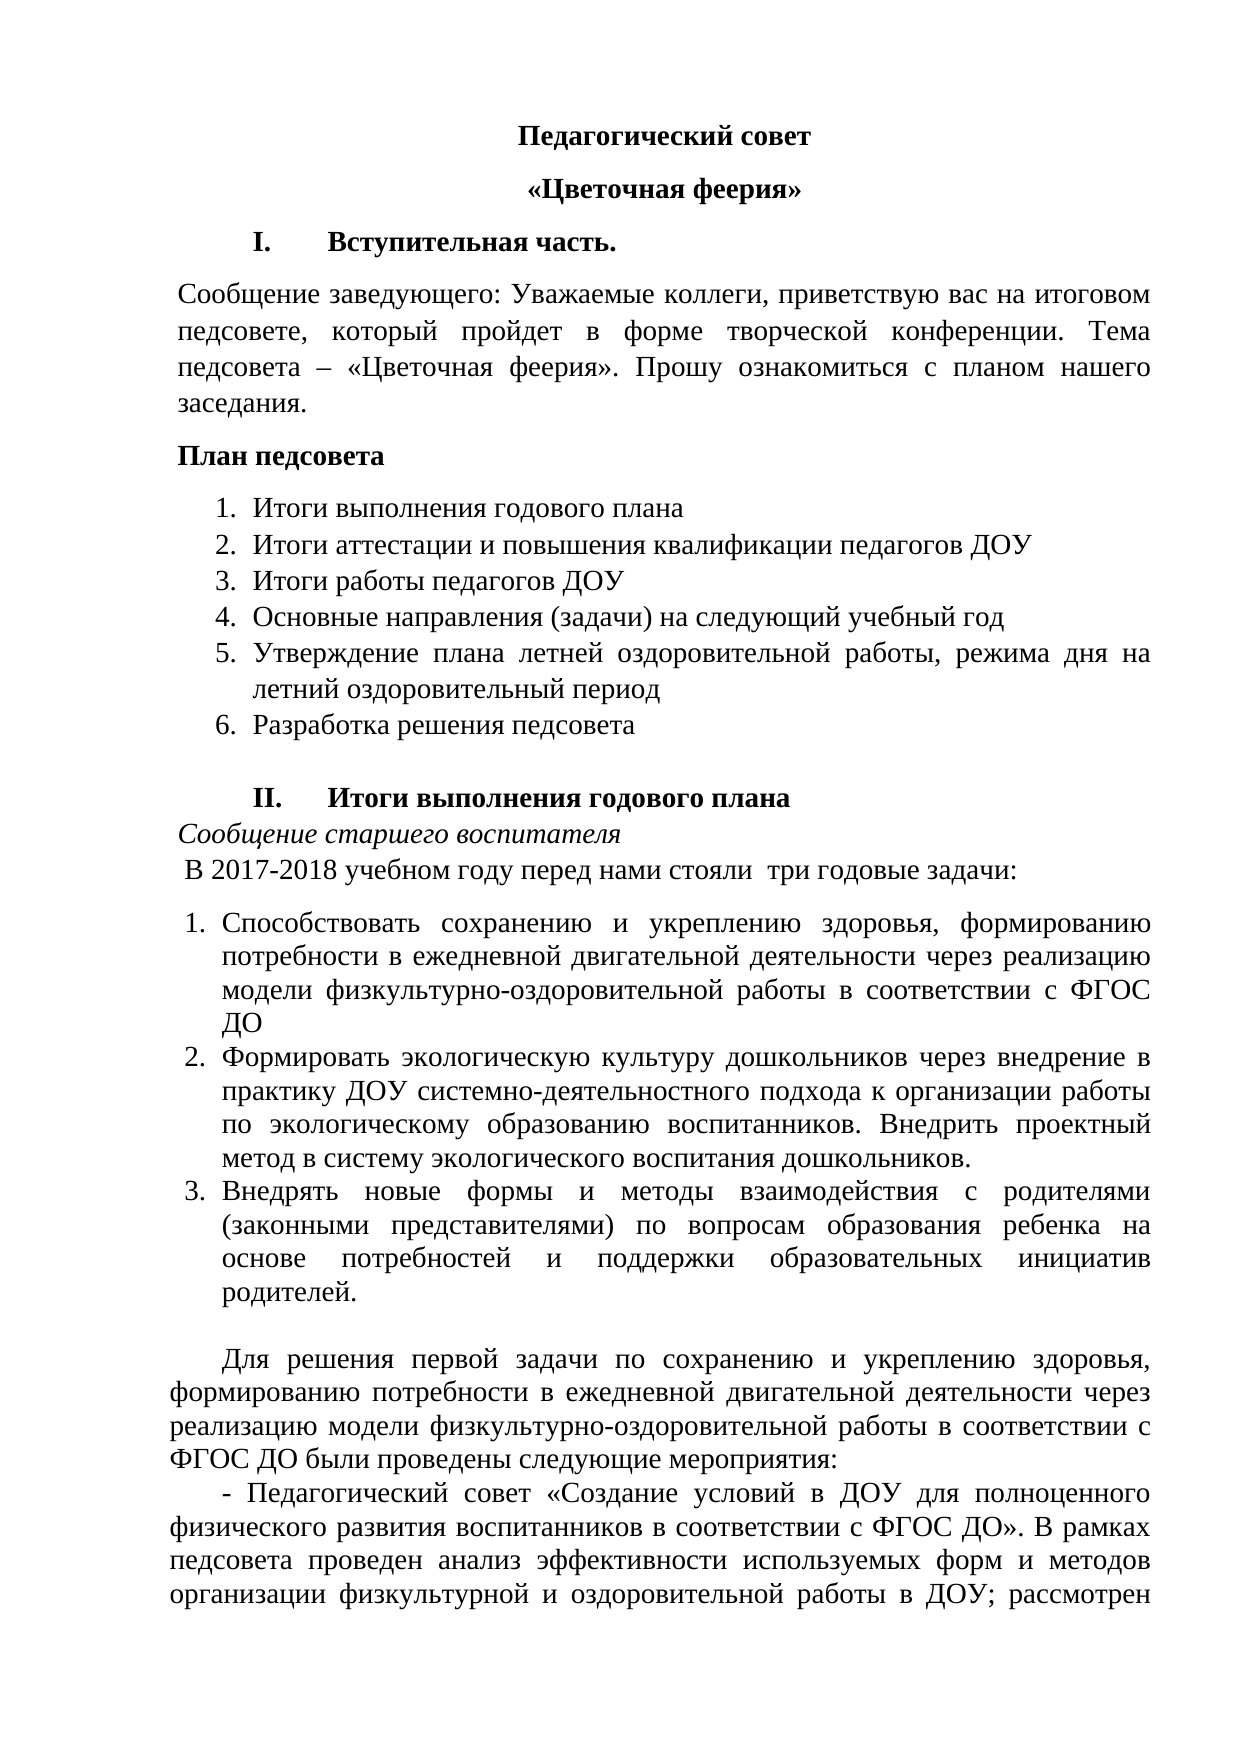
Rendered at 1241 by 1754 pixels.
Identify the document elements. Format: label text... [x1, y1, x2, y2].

list Формировать экологическую культуру дошкольников через внедрение в практику ДОУ системно-деятельностного подхода к организации работы по экологическому образованию воспитанников. Внедрить проектный метод в систему экологического воспитания дошкольников. [184, 1039, 1152, 1173]
list Утверждение плана летней оздоровительной работы, режима дня на летний оздоровительный период [215, 635, 1152, 705]
text Педагогический совет [177, 118, 1152, 152]
list Разработка решения педсовета [215, 707, 1152, 741]
list Итоги аттестации и повышения квалификации педагогов ДОУ [215, 527, 1152, 560]
list Итоги выполнения годового плана [252, 780, 1152, 813]
text В 2017-2018 учебном году перед нами стояли три годовые задачи: [177, 852, 1152, 886]
text Сообщение заведующего: Уважаемые коллеги, приветствую вас на итоговом педсовете, который пройдет в форме творческой конференции. Тема педсовета – «Цветочная феерия». Прошу ознакомиться с планом нашего заседания. [177, 277, 1152, 418]
list Вступительная часть. [252, 224, 1152, 257]
list Для решения первой задачи по сохранению и укреплению здоровья, формированию потребности в ежедневной двигательной деятельности через реализацию модели физкультурно-оздоровительной работы в соответствии с ФГОС ДО были проведены следующие мероприятия: [169, 1341, 1152, 1475]
list Итоги работы педагогов ДОУ [215, 563, 1152, 596]
list Внедрять новые формы и методы взаимодействия с родителями (законными представителями) по вопросам образования ребенка на основе потребностей и поддержки образовательных инициатив родителей. [184, 1173, 1152, 1307]
text Сообщение старшего воспитателя [177, 816, 1152, 849]
text «Цветочная феерия» [177, 171, 1152, 204]
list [169, 1475, 1152, 1609]
text План педсовета [177, 438, 1152, 471]
list Способствовать сохранению и укреплению здоровья, формированию потребности в ежедневной двигательной деятельности через реализацию модели физкультурно-оздоровительной работы в соответствии с ФГОС ДО [184, 905, 1152, 1039]
list Основные направления (задачи) на следующий учебный год [215, 599, 1152, 633]
list Итоги выполнения годового плана [215, 491, 1152, 524]
